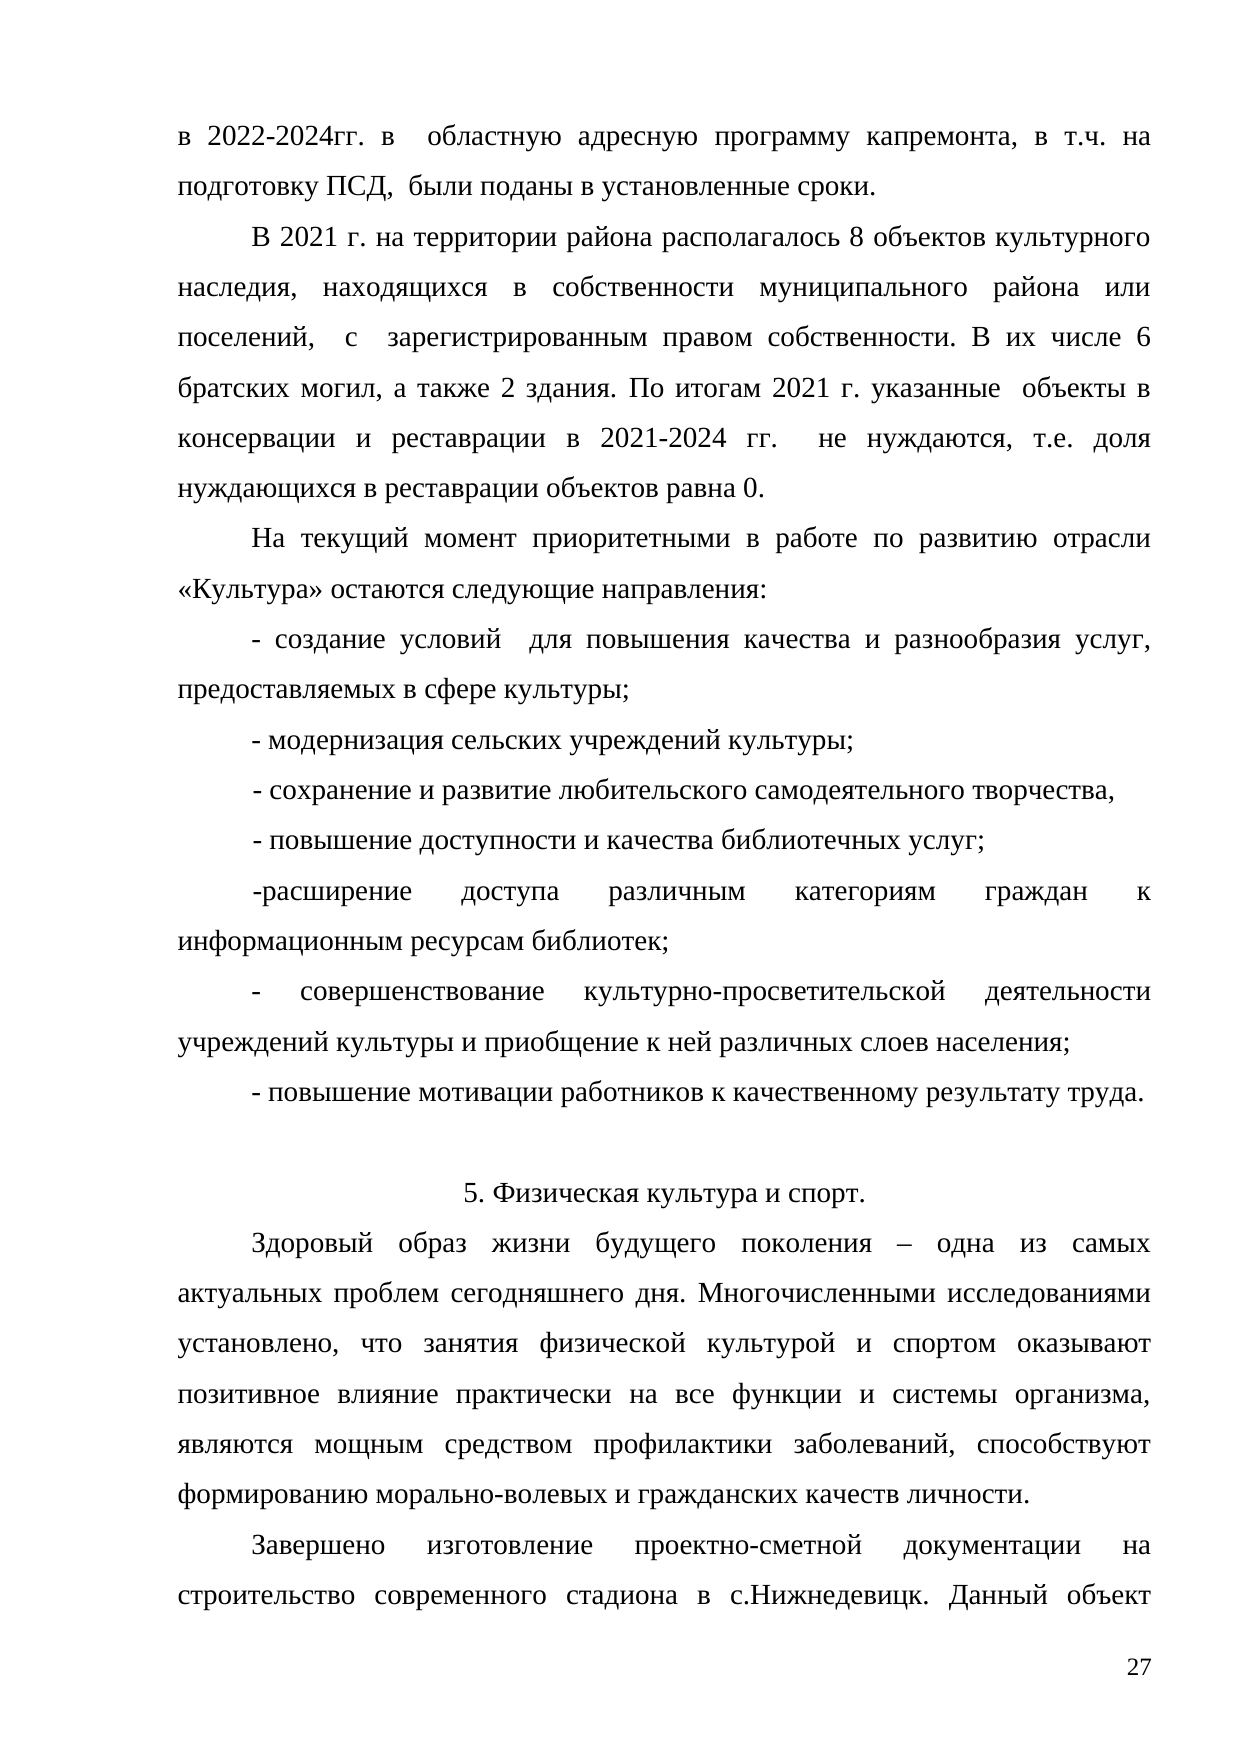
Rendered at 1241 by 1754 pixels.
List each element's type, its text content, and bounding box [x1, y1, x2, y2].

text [177, 1527, 1152, 1611]
text - создание условий для повышения качества и разнообразия услуг, предоставляемых в сфере культуры; [177, 621, 1152, 705]
text Здоровый образ жизни будущего поколения – одна из самых актуальных проблем сегодняшнего дня. Многочисленными исследованиями установлено, что занятия физической культурой и спортом оказывают позитивное влияние практически на все функции и системы организма, являются мощным средством профилактики заболеваний, способствуют формированию морально-волевых и гражданских качеств личности. [177, 1225, 1152, 1510]
text - модернизация сельских учреждений культуры; [177, 722, 1152, 755]
text - сохранение и развитие любительского самодеятельного творчества, [177, 772, 1152, 806]
text 5. Физическая культура и спорт. [177, 1175, 1152, 1208]
text В 2021 г. на территории района располагалось 8 объектов культурного наследия, находящихся в собственности муниципального района или поселений, с зарегистрированным правом собственности. В их числе 6 братских могил, а также 2 здания. По итогам 2021 г. указанные объекты в консервации и реставрации в 2021-2024 гг. не нуждаются, т.е. доля нуждающихся в реставрации объектов равна 0. [177, 219, 1152, 504]
text - повышение доступности и качества библиотечных услуг; [177, 822, 1152, 856]
text На текущий момент приоритетными в работе по развитию отрасли «Культура» остаются следующие направления: [177, 521, 1152, 604]
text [177, 118, 1152, 202]
text -расширение доступа различным категориям граждан к информационным ресурсам библиотек; [177, 873, 1152, 957]
text - совершенствование культурно-просветительской деятельности учреждений культуры и приобщение к ней различных слоев населения; [177, 973, 1152, 1057]
text - повышение мотивации работников к качественному результату труда. [177, 1074, 1152, 1108]
